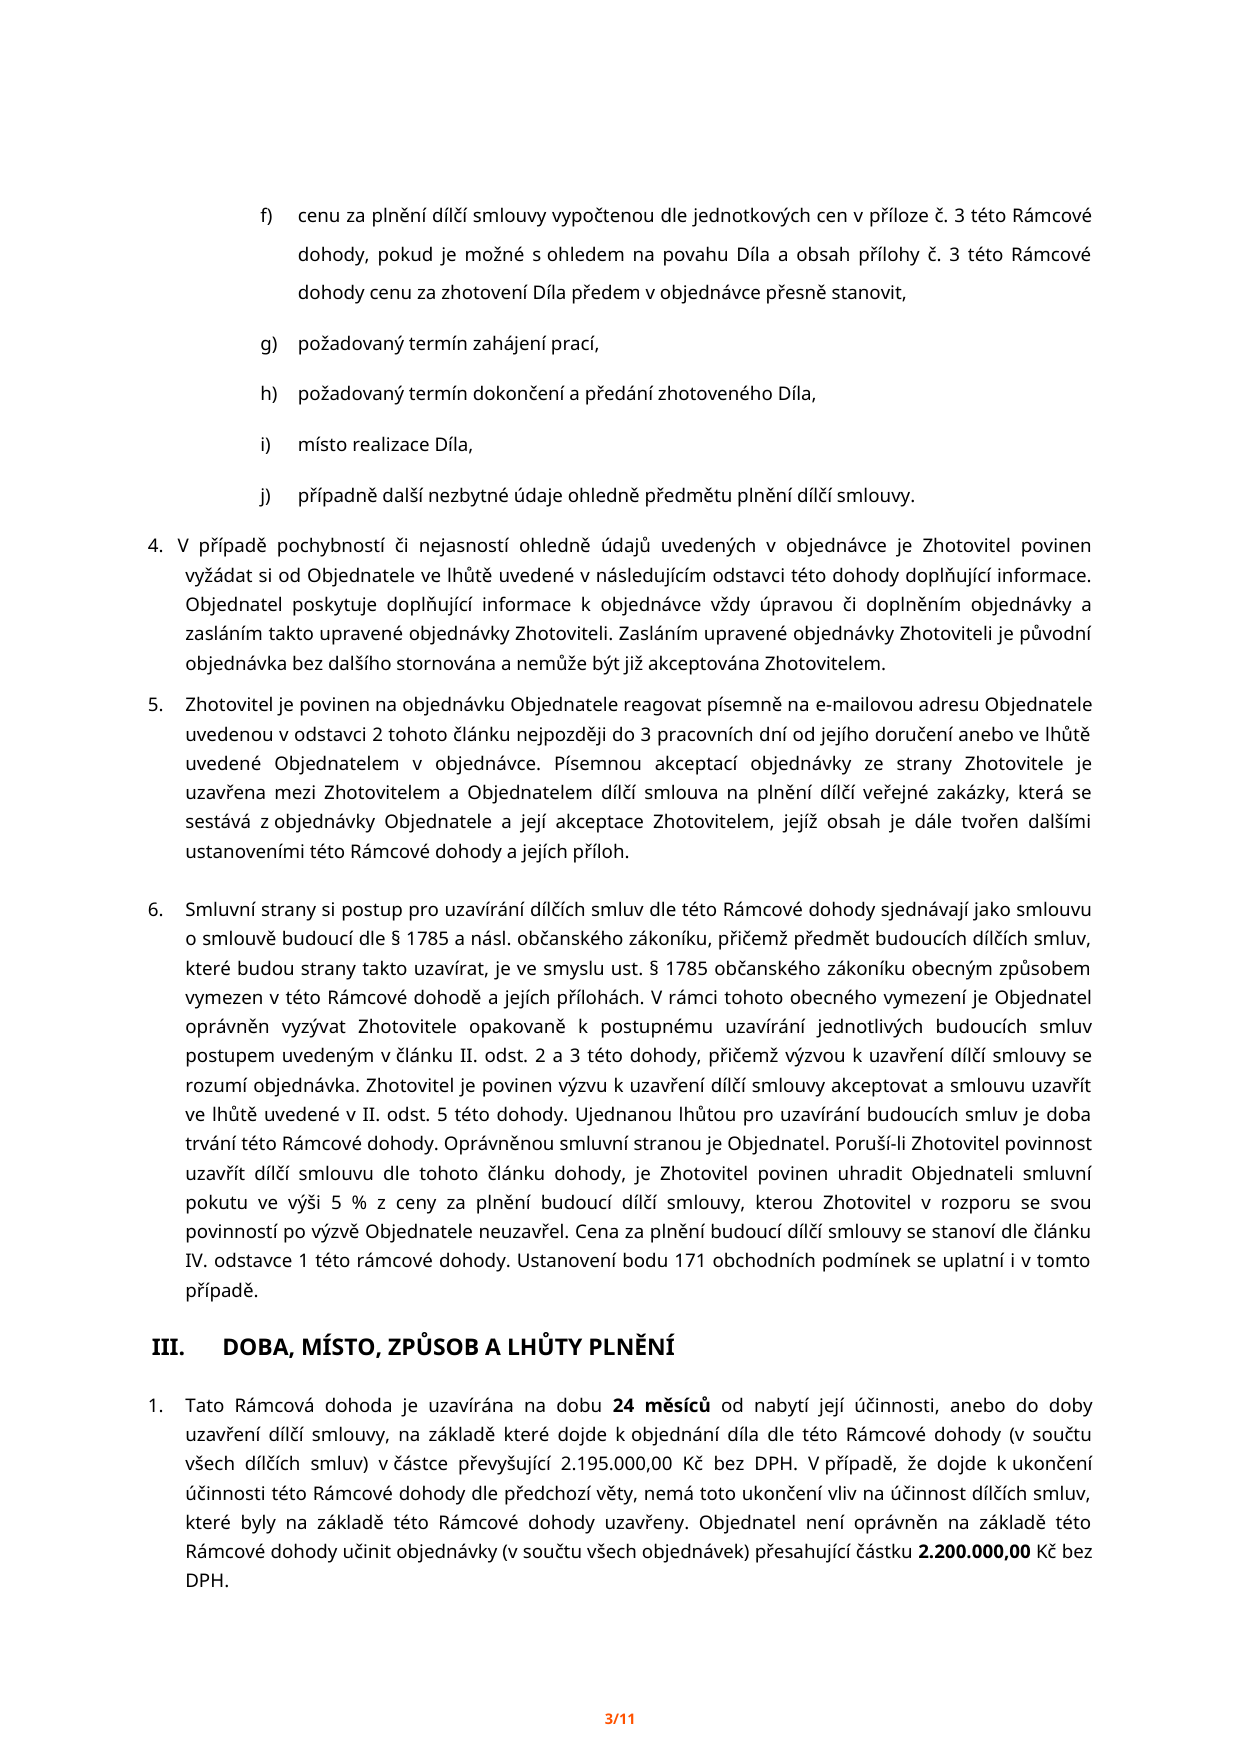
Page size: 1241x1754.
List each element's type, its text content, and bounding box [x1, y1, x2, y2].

list DOBA, MÍSTO, ZPŮSOB A LHŮTY PLNĚNÍ [185, 1331, 1093, 1362]
list V případě pochybností či nejasností ohledně údajů uvedených v objednávce je Zhotovitel povinen vyžádat si od Objednatele ve lhůtě uvedené v následujícím odstavci této dohody doplňující informace. Objednatel poskytuje doplňující informace k objednávce vždy úpravou či doplněním objednávky a zasláním takto upravené objednávky Zhotoviteli. Zasláním upravené objednávky Zhotoviteli je původní objednávka bez dalšího stornována a nemůže být již akceptována Zhotovitelem. [148, 533, 1093, 675]
list Smluvní strany si postup pro uzavírání dílčích smluv dle této Rámcové dohody sjednávají jako smlouvu o smlouvě budoucí dle § 1785 a násl. občanského zákoníku, přičemž předmět budoucích dílčích smluv, které budou strany takto uzavírat, je ve smyslu ust. § 1785 občanského zákoníku obecným způsobem vymezen v této Rámcové dohodě a jejích přílohách. V rámci tohoto obecného vymezení je Objednatel oprávněn vyzývat Zhotovitele opakovaně k postupnému uzavírání jednotlivých budoucích smluv postupem uvedeným v článku II. odst. 2 a 3 této dohody, přičemž výzvou k uzavření dílčí smlouvy se rozumí objednávka. Zhotovitel je povinen výzvu k uzavření dílčí smlouvy akceptovat a smlouvu uzavřít ve lhůtě uvedené v II. odst. 5 této dohody. Ujednanou lhůtou pro uzavírání budoucích smluv je doba trvání této Rámcové dohody. Oprávněnou smluvní stranou je Objednatel. Poruší-li Zhotovitel povinnost uzavřít dílčí smlouvu dle tohoto článku dohody, je Zhotovitel povinen uhradit Objednateli smluvní pokutu ve výši 5 % z ceny za plnění budoucí dílčí smlouvy, kterou Zhotovitel v rozporu se svou povinností po výzvě Objednatele neuzavřel. Cena za plnění budoucí dílčí smlouvy se stanoví dle článku IV. odstavce 1 této rámcové dohody. Ustanovení bodu 171 obchodních podmínek se uplatní i v tomto případě. [148, 896, 1093, 1302]
list Zhotovitel je povinen na objednávku Objednatele reagovat písemně na e-mailovou adresu Objednatele uvedenou v odstavci 2 tohoto článku nejpozději do 3 pracovních dní od jejího doručení anebo ve lhůtě uvedené Objednatelem v objednávce. Písemnou akceptací objednávky ze strany Zhotovitele je uzavřena mezi Zhotovitelem a Objednatelem dílčí smlouva na plnění dílčí veřejné zakázky, která se sestává z objednávky Objednatele a její akceptace Zhotovitelem, jejíž obsah je dále tvořen dalšími ustanoveními této Rámcové dohody a jejích příloh. [148, 692, 1093, 863]
text Tato Rámcová dohoda je uzavírána na dobu 24 měsíců od nabytí její účinnosti, anebo do doby uzavření dílčí smlouvy, na základě které dojde k objednání díla dle této Rámcové dohody (v součtu všech dílčích smluv) v částce převyšující 2.195.000,00 Kč bez DPH. V případě, že dojde k ukončení účinnosti této Rámcové dohody dle předchozí věty, nemá toto ukončení vliv na účinnost dílčích smluv, které byly na základě této Rámcové dohody uzavřeny. Objednatel není oprávněn na základě této Rámcové dohody učinit objednávky (v součtu všech objednávek) přesahující částku 2.200.000,00 Kč bez DPH. [148, 1392, 1093, 1593]
list požadovaný termín zahájení prací, [260, 330, 1093, 355]
list místo realizace Díla, [260, 431, 1093, 457]
list případně další nezbytné údaje ohledně předmětu plnění dílčí smlouvy. [260, 482, 1093, 507]
list cenu za plnění dílčí smlouvy vypočtenou dle jednotkových cen v příloze č. 3 této Rámcové dohody, pokud je možné s ohledem na povahu Díla a obsah přílohy č. 3 této Rámcové dohody cenu za zhotovení Díla předem v objednávce přesně stanovit, [260, 203, 1093, 304]
list požadovaný termín dokončení a předání zhotoveného Díla, [260, 381, 1093, 406]
